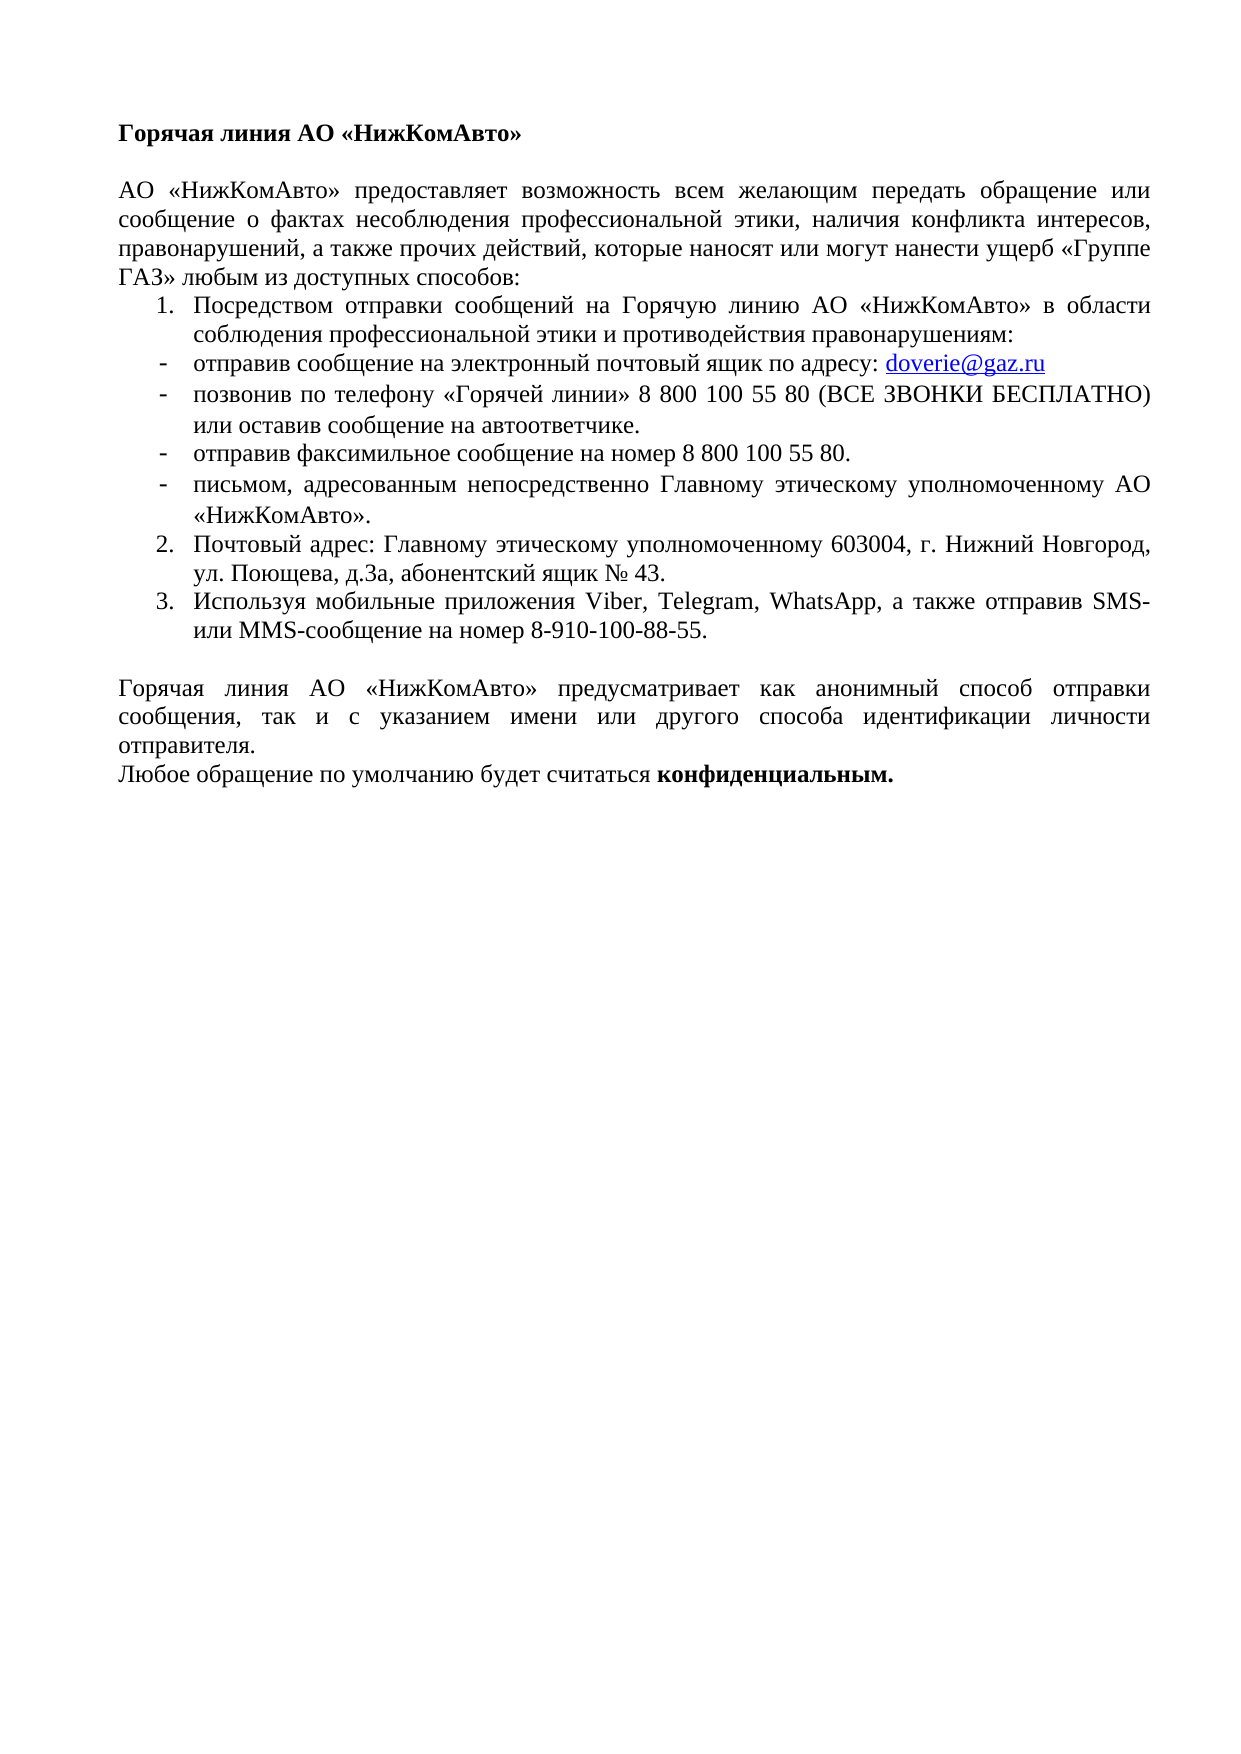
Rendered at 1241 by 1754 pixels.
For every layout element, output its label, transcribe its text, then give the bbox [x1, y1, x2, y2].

list Используя мобильные приложения Viber, Telegram, WhatsApp, а также отправив SMS- или MMS-сообщение на номер 8-910-100-88-55. [156, 586, 1152, 644]
list Посредством отправки сообщений на Горячую линию АО «НижКомАвто» в области соблюдения профессиональной этики и противодействия правонарушениям: [156, 291, 1152, 348]
text Горячая линия АО «НижКомАвто» предусматривает как анонимный способ отправки сообщения, так и с указанием имени или другого способа идентификации личности отправителя. [118, 673, 1152, 759]
list отправив сообщение на электронный почтовый ящик по адресу: doverie@gaz.ru [156, 348, 1152, 379]
text Горячая линия АО «НижКомАвто» [118, 118, 1152, 147]
list позвонив по телефону «Горячей линии» 8 800 100 55 80 (ВСЕ ЗВОНКИ БЕСПЛАТНО) или оставив сообщение на автоответчике. [156, 379, 1152, 438]
list письмом, адресованным непосредственно Главному этическому уполномоченному АО «НижКомАвто». [156, 469, 1152, 529]
text АО «НижКомАвто» предоставляет возможность всем желающим передать обращение или сообщение о фактах несоблюдения профессиональной этики, наличия конфликта интересов, правонарушений, а также прочих действий, которые наносят или могут нанести ущерб «Группе ГАЗ» любым из доступных способов: [118, 176, 1152, 291]
list Почтовый адрес: Главному этическому уполномоченному 603004, г. Нижний Новгород, ул. Поющева, д.3а, абонентский ящик № 43. [156, 529, 1152, 586]
list отправив факсимильное сообщение на номер 8 800 100 55 80. [156, 438, 1152, 469]
text Любое обращение по умолчанию будет считаться конфиденциальным. [118, 759, 1152, 788]
